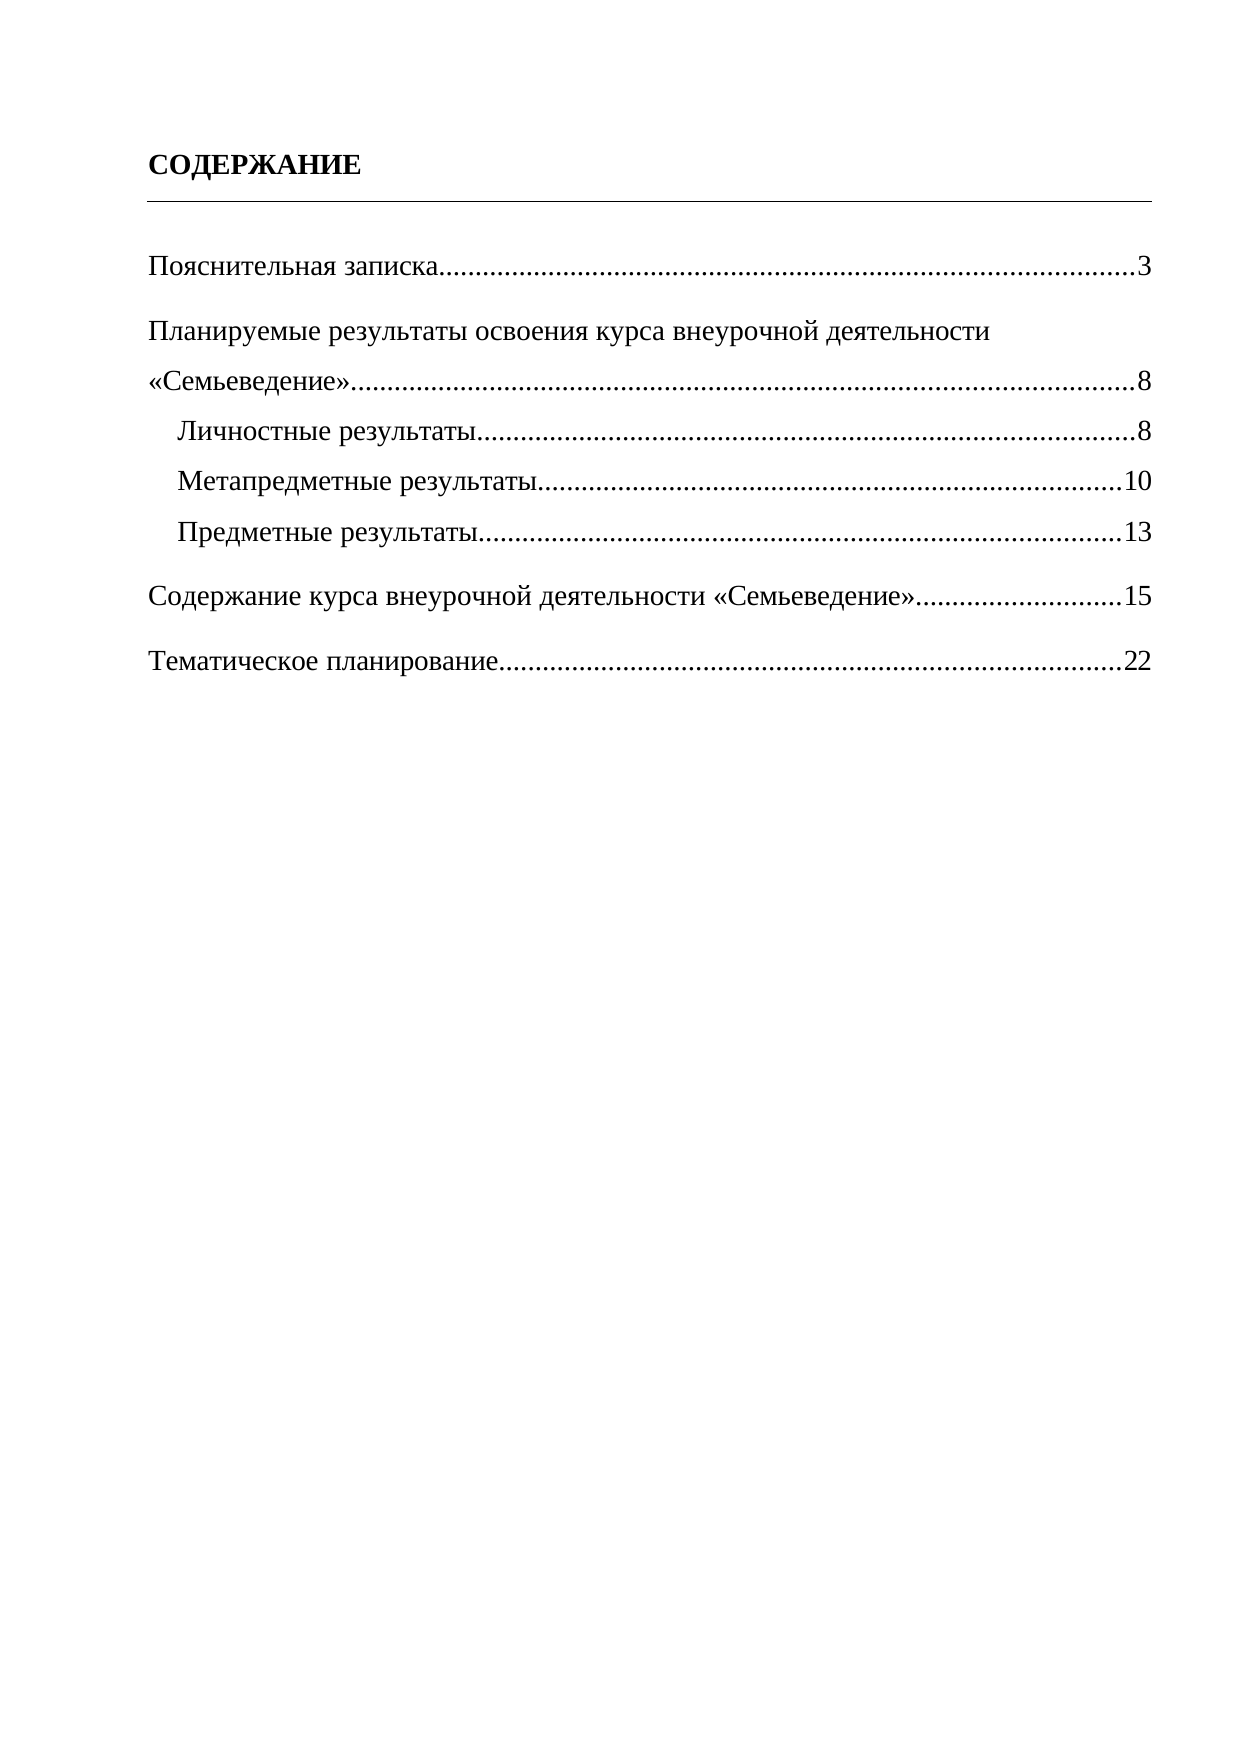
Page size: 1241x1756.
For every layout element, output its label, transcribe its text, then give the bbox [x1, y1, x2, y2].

subtitle СОДЕРЖАНИЕ [148, 147, 1167, 180]
